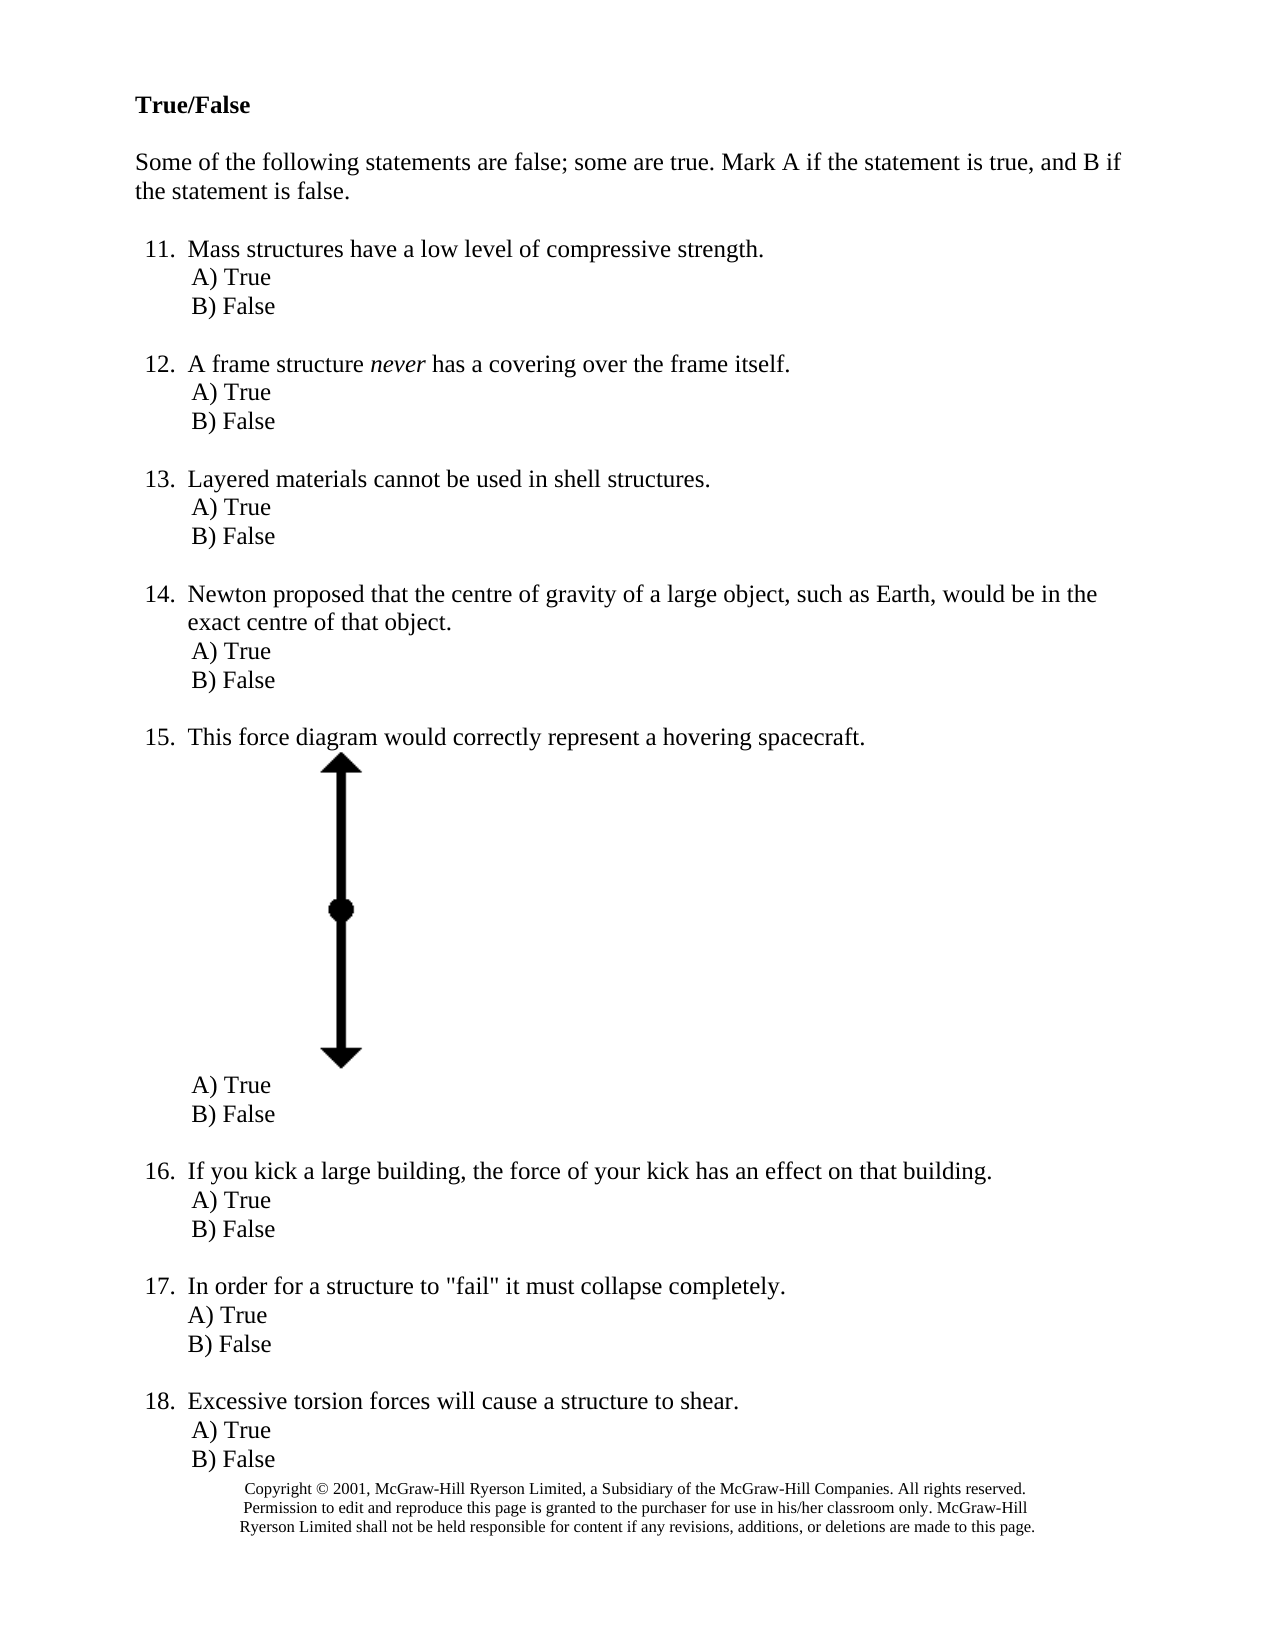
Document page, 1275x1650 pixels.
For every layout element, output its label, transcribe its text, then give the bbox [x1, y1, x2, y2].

list In order for a structure to "fail" it must collapse completely. [144, 1271, 1140, 1300]
text B) False [144, 1329, 1140, 1357]
list This force diagram would correctly represent a hovering spacecraft. [144, 722, 1140, 751]
text A) True [144, 1300, 1140, 1329]
text A) True [144, 492, 1140, 521]
list proposed that the centre of gravity of a large object, such as Earth, would be in the exact centre of that object. [144, 579, 1140, 636]
text B) False [144, 1444, 1140, 1472]
text B) False [144, 665, 1140, 694]
text A) True [144, 1415, 1140, 1444]
list If you kick a large building, the force of your kick has an effect on that building. [144, 1156, 1140, 1185]
list Excessive torsion forces will cause a structure to shear. [144, 1386, 1140, 1415]
text True/False [135, 90, 1140, 119]
list Mass structures have a low level of compressive strength. [144, 234, 1140, 262]
text B) False [144, 1099, 1140, 1127]
text A) True [144, 377, 1140, 406]
text B) False [144, 406, 1140, 435]
text A) True [144, 636, 1140, 665]
text A) True [144, 1070, 1140, 1099]
text Some of the following statements are false; some are true. Mark A if the statement is true, and B if the statement is false. [135, 147, 1140, 205]
text B) False [144, 521, 1140, 550]
text B) False [144, 291, 1140, 320]
text A) True [144, 1185, 1140, 1214]
text B) False [144, 1214, 1140, 1242]
list Layered materials cannot be used in shell structures. [144, 464, 1140, 492]
picture [294, 751, 389, 1070]
text A) True [144, 262, 1140, 291]
list A frame structure never has a covering over the frame itself. [144, 349, 1140, 377]
